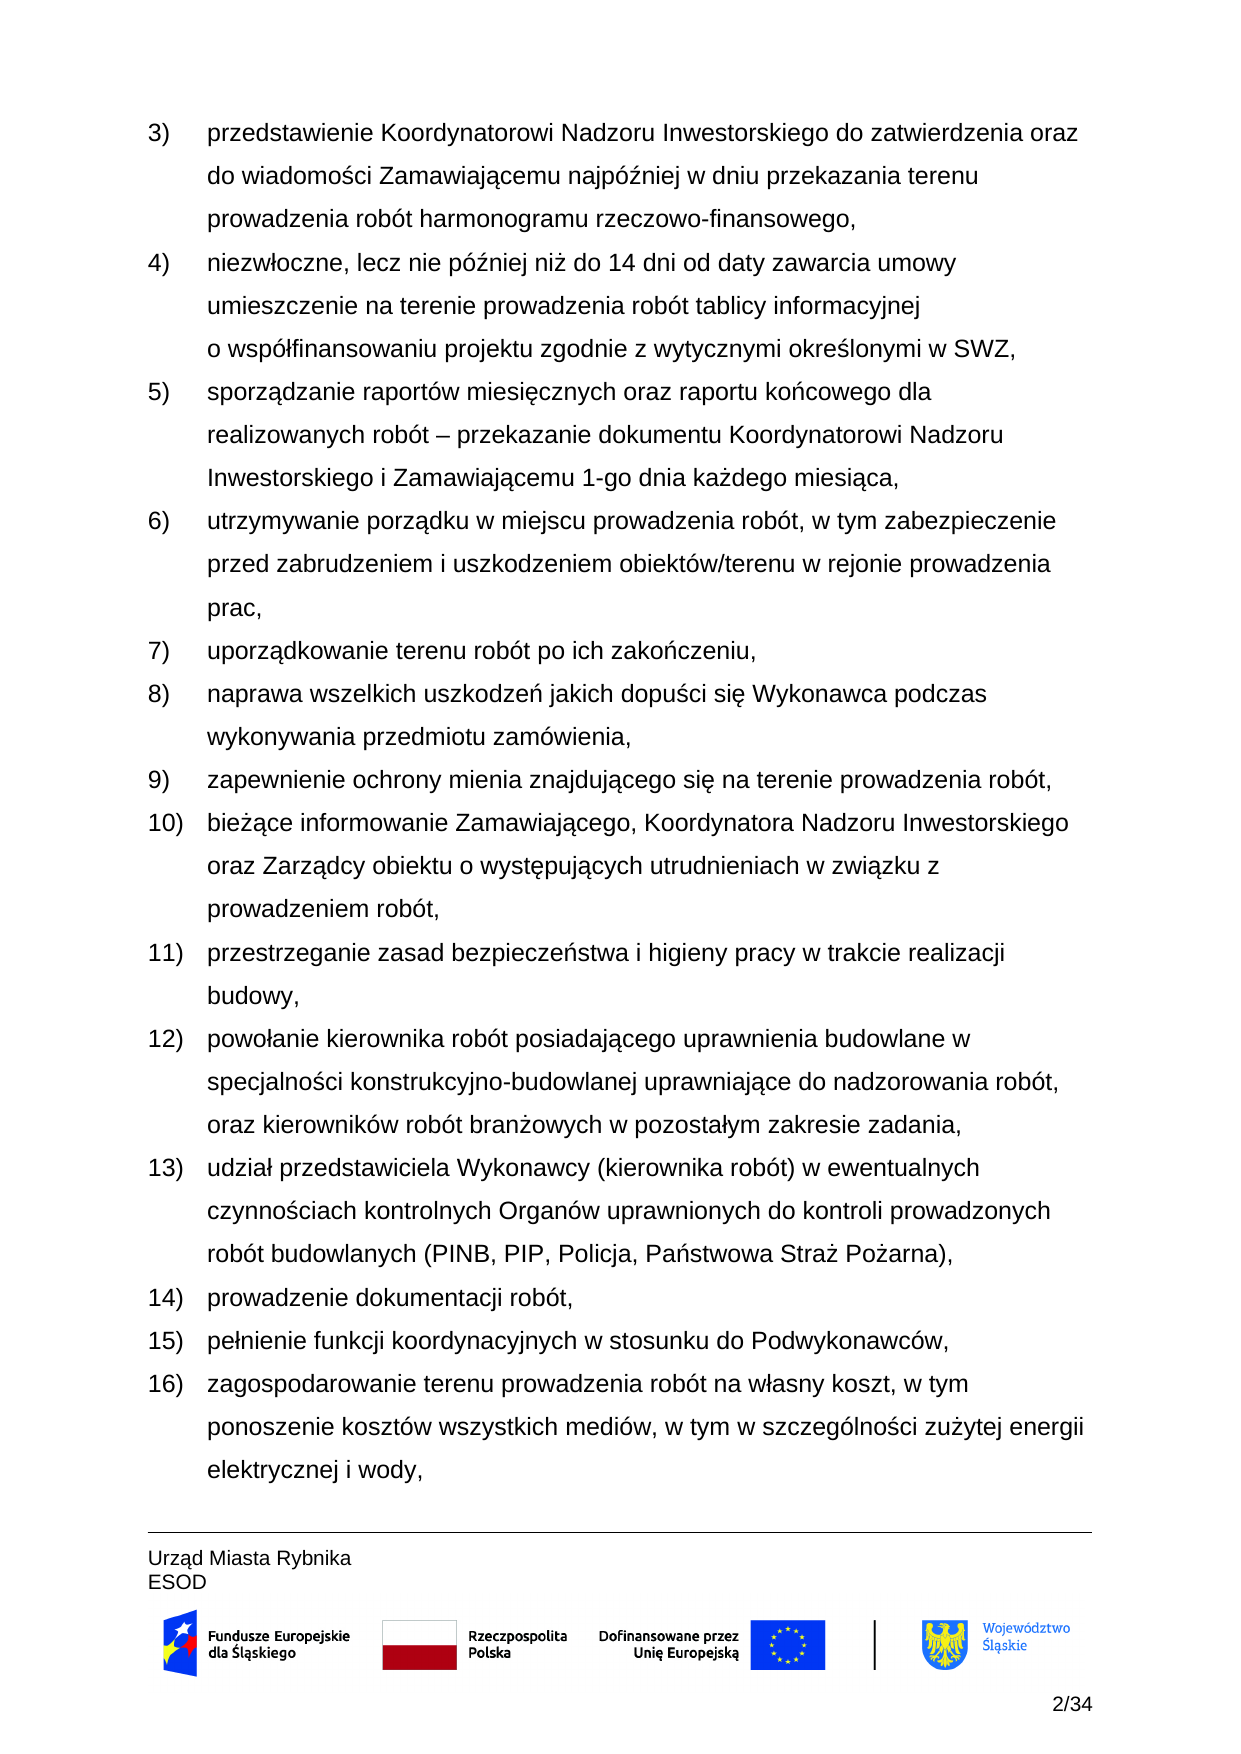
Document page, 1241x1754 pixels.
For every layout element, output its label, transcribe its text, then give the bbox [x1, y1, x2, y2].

list zapewnienie ochrony mienia znajdującego się na terenie prowadzenia robót, [148, 765, 1092, 794]
list zagospodarowanie terenu prowadzenia robót na własny koszt, w tym ponoszenie kosztów wszystkich mediów, w tym w szczególności zużytej energii elektrycznej i wody, [148, 1369, 1092, 1484]
list sporządzanie raportów miesięcznych oraz raportu końcowego dla realizowanych robót – przekazanie dokumentu Koordynatorowi Nadzoru Inwestorskiego i Zamawiającemu 1-go dnia każdego miesiąca, [148, 377, 1092, 492]
list udział przedstawiciela Wykonawcy (kierownika robót) w ewentualnych czynnościach kontrolnych Organów uprawnionych do kontroli prowadzonych robót budowlanych (PINB, PIP, Policja, Państwowa Straż Pożarna), [148, 1153, 1092, 1268]
picture [147, 1593, 1086, 1693]
list przestrzeganie zasad bezpieczeństwa i higieny pracy w trakcie realizacji budowy, [148, 937, 1092, 1009]
list niezwłoczne, lecz nie później niż do 14 dni od daty zawarcia umowy umieszczenie na terenie prowadzenia robót tablicy informacyjnej o współfinansowaniu projektu zgodnie z wytycznymi określonymi w SWZ, [148, 247, 1092, 362]
list bieżące informowanie Zamawiającego, Koordynatora Nadzoru Inwestorskiego oraz Zarządcy obiektu o występujących utrudnieniach w związku z prowadzeniem robót, [148, 808, 1092, 923]
list pełnienie funkcji koordynacyjnych w stosunku do Podwykonawców, [148, 1326, 1092, 1354]
list przedstawienie Koordynatorowi Nadzoru Inwestorskiego do zatwierdzenia oraz do wiadomości Zamawiającemu najpóźniej w dniu przekazania terenu prowadzenia robót harmonogramu rzeczowo-finansowego, [148, 118, 1092, 233]
list utrzymywanie porządku w miejscu prowadzenia robót, w tym zabezpieczenie przed zabrudzeniem i uszkodzeniem obiektów/terenu w rejonie prowadzenia prac, [148, 506, 1092, 621]
list naprawa wszelkich uszkodzeń jakich dopuści się Wykonawca podczas wykonywania przedmiotu zamówienia, [148, 679, 1092, 751]
list uporządkowanie terenu robót po ich zakończeniu, [148, 636, 1092, 664]
list prowadzenie dokumentacji robót, [148, 1282, 1092, 1311]
list powołanie kierownika robót posiadającego uprawnienia budowlane w specjalności konstrukcyjno-budowlanej uprawniające do nadzorowania robót, oraz kierowników robót branżowych w pozostałym zakresie zadania, [148, 1024, 1092, 1139]
